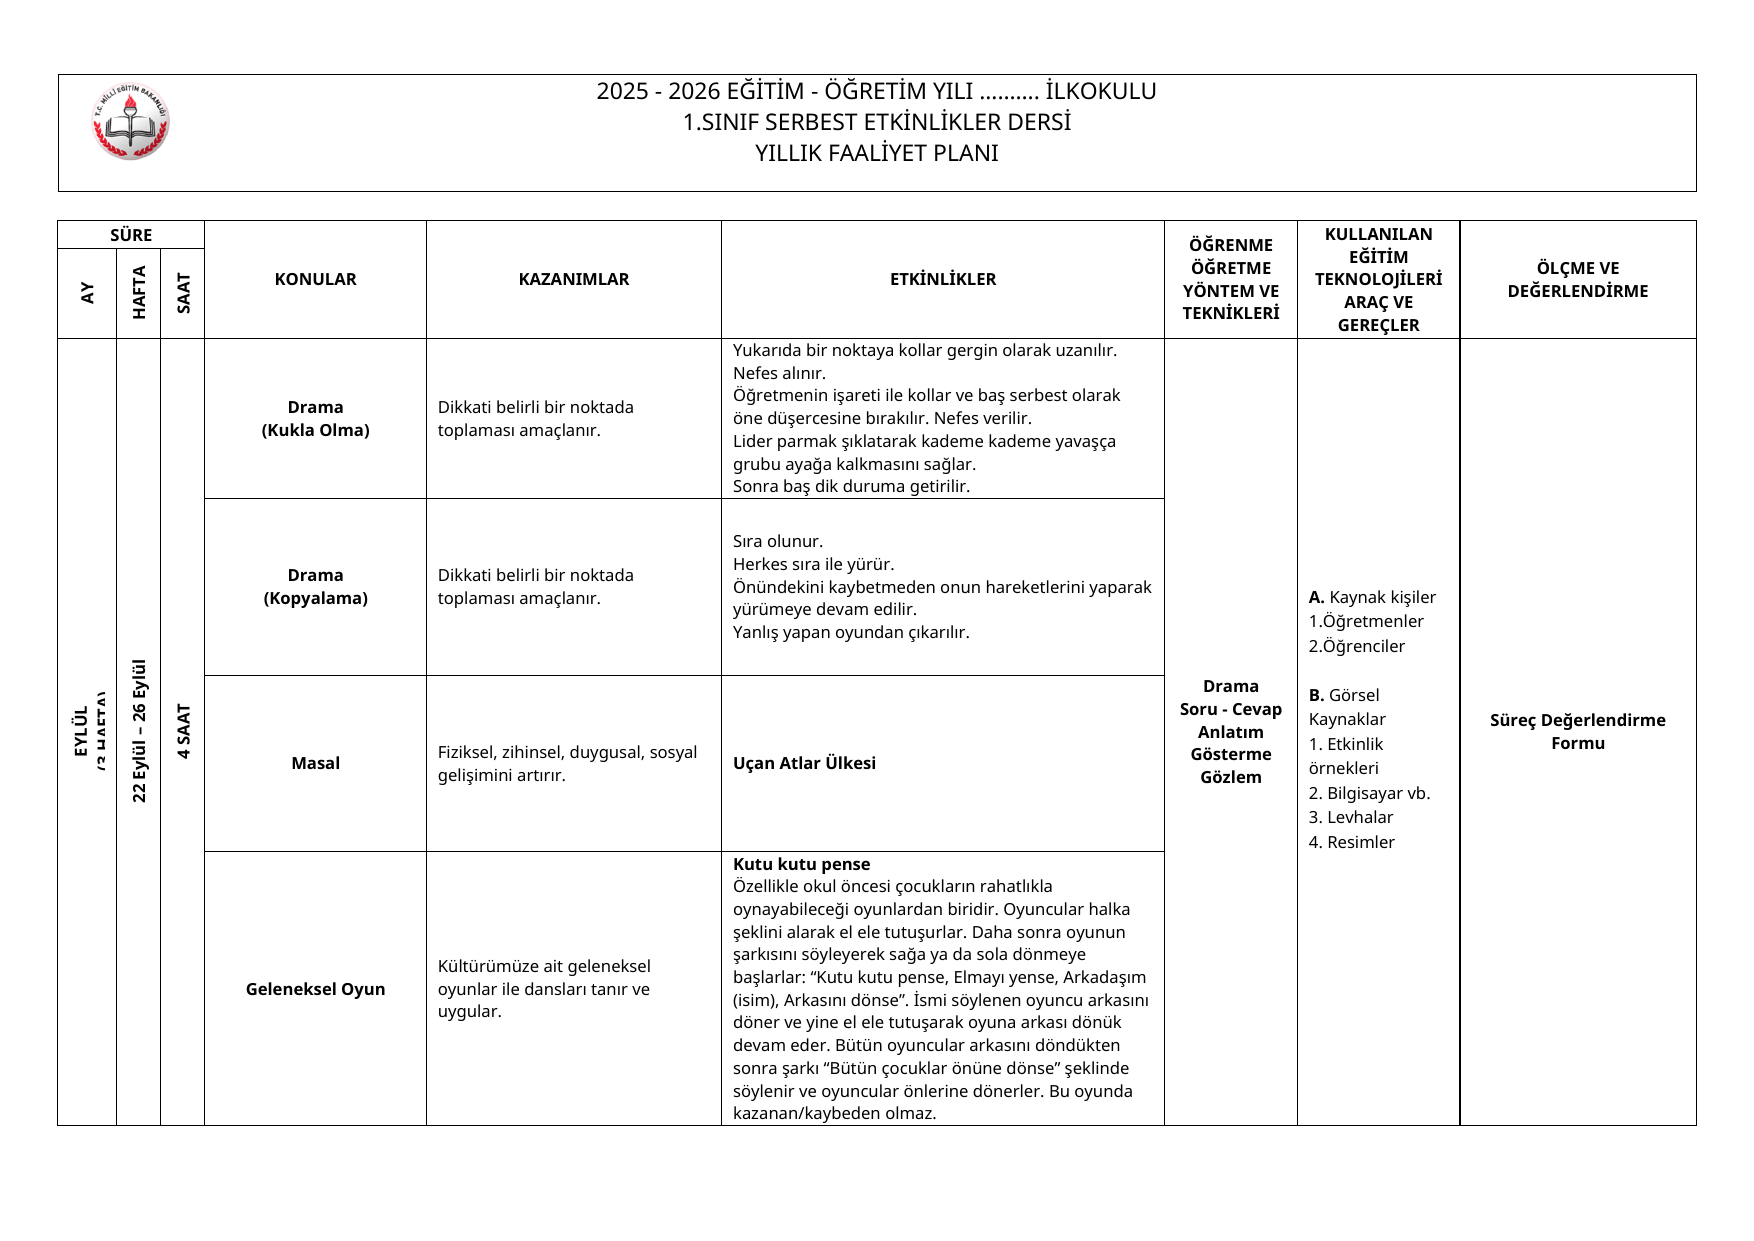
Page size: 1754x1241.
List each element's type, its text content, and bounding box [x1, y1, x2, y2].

table_cell Yukarıda bir noktaya kollar gergin olarak uzanılır. Nefes alınır. Öğretmenin işareti ile kollar ve baş serbest olarak öne düşercesine bırakılır. Nefes verilir. Lider parmak şıklatarak kademe kademe yavaşça grubu ayağa kalkmasını sağlar. Sonra baş dik duruma getirilir. [722, 339, 1164, 498]
table_header KULLANILAN EĞİTİM TEKNOLOJİLERİ ARAÇ VE GEREÇLER [1298, 221, 1459, 338]
table_cell Kutu kutu pense Özellikle okul öncesi çocukların rahatlıkla oynayabileceği oyunlardan biridir. Oyuncular halka şeklini alarak el ele tutuşurlar. Daha sonra oyunun şarkısını söyleyerek sağa ya da sola dönmeye başlarlar: “Kutu kutu pense, Elmayı yense, Arkadaşım (isim), Arkasını dönse”. İsmi söylenen oyuncu arkasını döner ve yine el ele tutuşarak oyuna arkası dönük devam eder. Bütün oyuncular arkasını döndükten sonra şarkı “Bütün çocuklar önüne dönse” şeklinde söylenir ve oyuncular önlerine dönerler. Bu oyunda kazanan/kaybeden olmaz. [722, 852, 1164, 1125]
table_cell Fiziksel, zihinsel, duygusal, sosyal gelişimini artırır. [427, 676, 721, 851]
table_cell AY [58, 249, 116, 338]
table_cell Kültürümüze ait geleneksel oyunlar ile dansları tanır ve uygular. [427, 852, 721, 1125]
table_header ETKİNLİKLER [722, 221, 1164, 338]
table_cell Drama (Kopyalama) [205, 499, 426, 674]
table_cell 22 Eylül – 26 Eylül [117, 339, 160, 1125]
table_cell 4 SAAT [161, 339, 204, 1125]
table_cell Süreç Değerlendirme Formu [1461, 339, 1696, 1125]
table_cell Geleneksel Oyun [205, 852, 426, 1125]
table_cell Uçan Atlar Ülkesi [722, 676, 1164, 851]
table_cell Masal [205, 676, 426, 851]
table_cell Sıra olunur. Herkes sıra ile yürür. Önündekini kaybetmeden onun hareketlerini yaparak yürümeye devam edilir. Yanlış yapan oyundan çıkarılır. [722, 499, 1164, 674]
table_cell A. Kaynak kişiler 1.Öğretmenler 2.Öğrenciler B. Görsel Kaynaklar 1. Etkinlik örnekleri 2. Bilgisayar vb. 3. Levhalar 4. Resimler [1298, 339, 1459, 1125]
table_cell HAFTA [117, 249, 160, 338]
table_cell Dikkati belirli bir noktada toplaması amaçlanır. [427, 499, 721, 674]
table_cell EYLÜL (3.HAFTA) [58, 339, 116, 1125]
table_header KONULAR [205, 221, 426, 338]
table_cell SAAT [161, 249, 204, 338]
table_header ÖLÇME VE DEĞERLENDİRME [1461, 221, 1696, 338]
table_header ÖĞRENME ÖĞRETME YÖNTEM VE TEKNİKLERİ [1165, 221, 1297, 338]
table_cell Drama (Kukla Olma) [205, 339, 426, 498]
table_header KAZANIMLAR [427, 221, 721, 338]
table_header SÜRE [58, 221, 204, 248]
table_cell Dikkati belirli bir noktada toplaması amaçlanır. [427, 339, 721, 498]
picture [85, 77, 175, 167]
table_cell Drama Soru - Cevap Anlatım Gösterme Gözlem [1165, 339, 1297, 1125]
